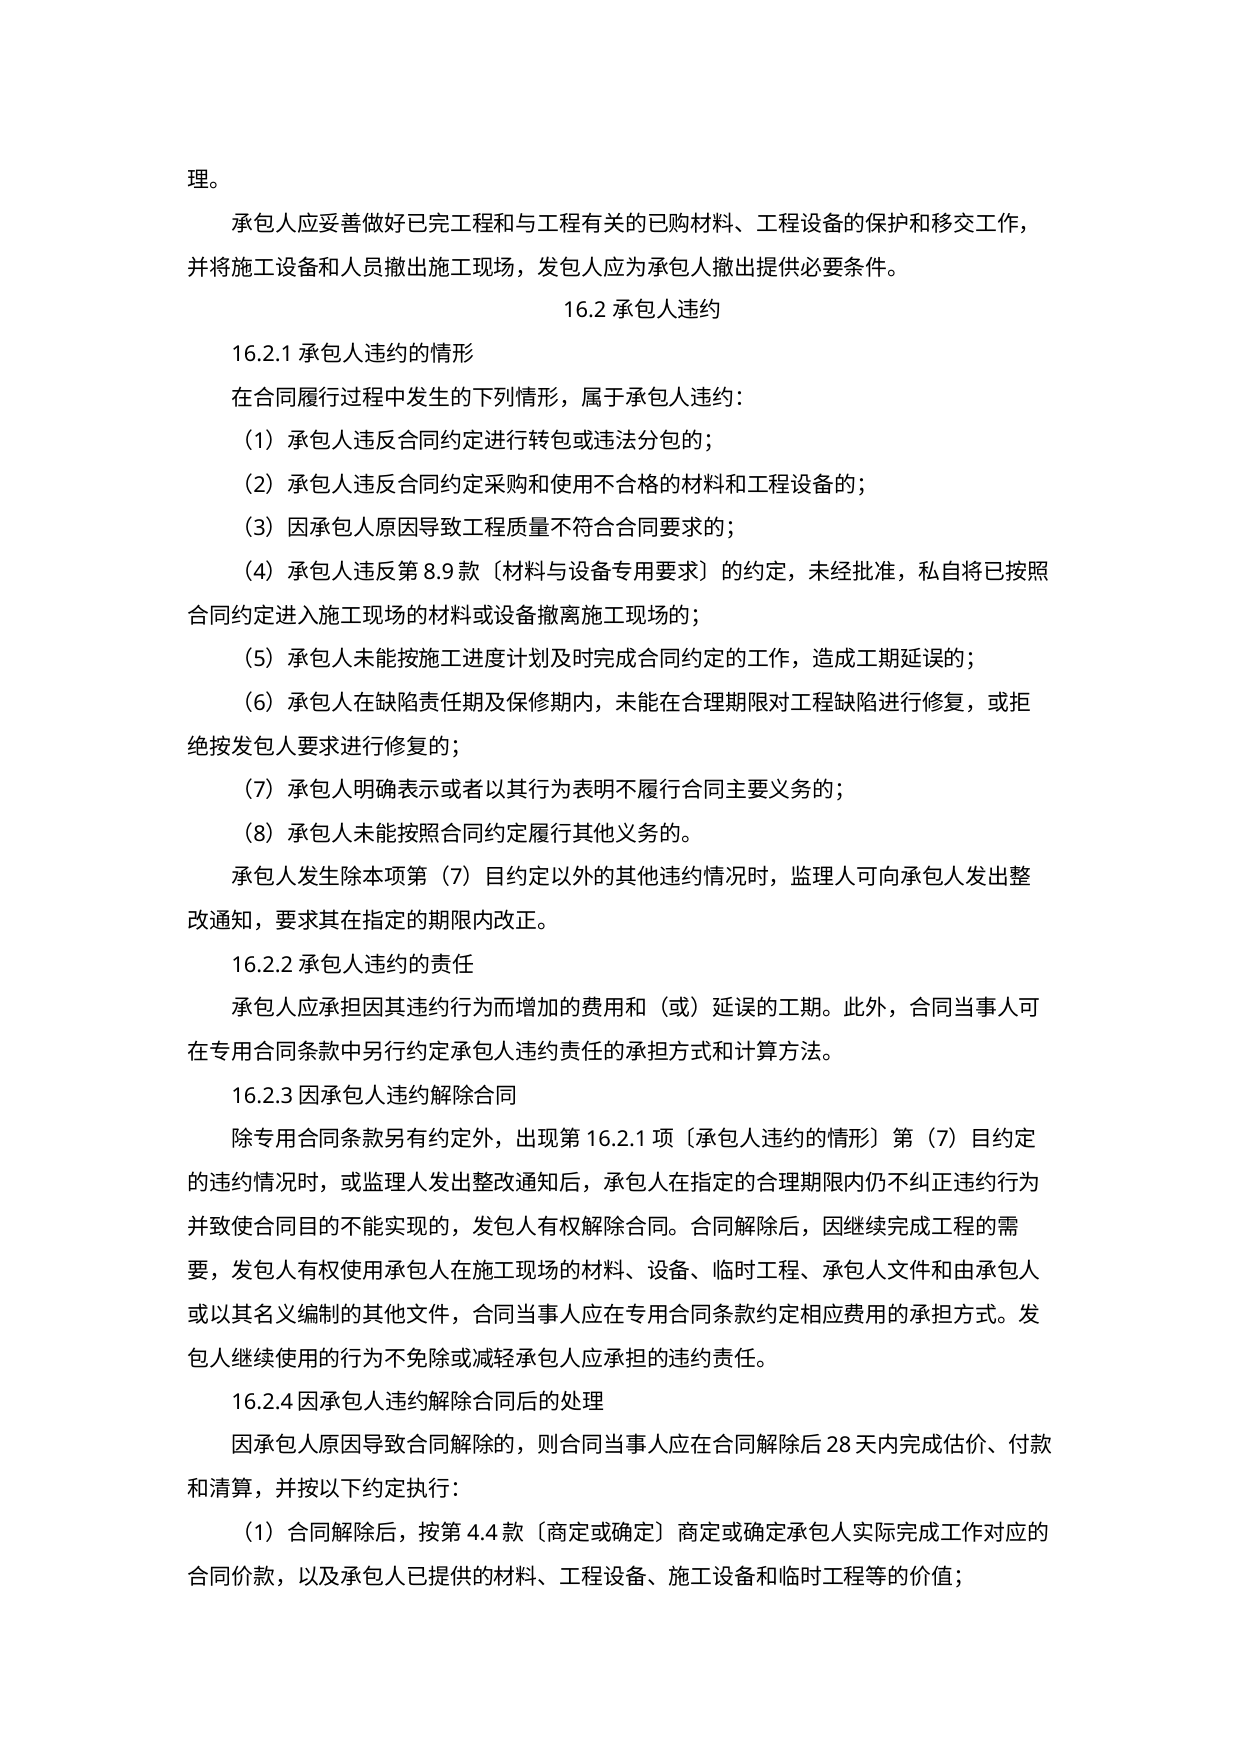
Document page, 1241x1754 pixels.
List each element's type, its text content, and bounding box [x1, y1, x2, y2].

text 除专用合同条款另有约定外，出现第16.2.1项〔承包人违约的情形〕第（7）目约定的违约情况时，或监理人发出整改通知后，承包人在指定的合理期限内仍不纠正违约行为并致使合同目的不能实现的，发包人有权解除合同。合同解除后，因继续完成工程的需要，发包人有权使用承包人在施工现场的材料、设备、临时工程、承包人文件和由承包人或以其名义编制的其他文件，合同当事人应在专用合同条款约定相应费用的承担方式。发包人继续使用的行为不免除或减轻承包人应承担的违约责任。 [187, 1121, 1053, 1373]
text 因承包人原因导致合同解除的，则合同当事人应在合同解除后28天内完成估价、付款和清算，并按以下约定执行： [187, 1427, 1053, 1503]
text 承包人发生除本项第（7）目约定以外的其他违约情况时，监理人可向承包人发出整改通知，要求其在指定的期限内改正。 [187, 859, 1053, 935]
text （5）承包人未能按施工进度计划及时完成合同约定的工作，造成工期延误的； [187, 641, 1053, 673]
subtitle 16.2 承包人违约 [188, 293, 1053, 325]
text （6）承包人在缺陷责任期及保修期内，未能在合理期限对工程缺陷进行修复，或拒绝按发包人要求进行修复的； [187, 684, 1053, 761]
text （1）合同解除后，按第4.4款〔商定或确定〕商定或确定承包人实际完成工作对应的合同价款，以及承包人已提供的材料、工程设备、施工设备和临时工程等的价值； [187, 1514, 1053, 1591]
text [187, 162, 1053, 194]
text （2）承包人违反合同约定采购和使用不合格的材料和工程设备的； [187, 466, 1053, 499]
text （4）承包人违反第8.9款〔材料与设备专用要求〕的约定，未经批准，私自将已按照合同约定进入施工现场的材料或设备撤离施工现场的； [187, 553, 1053, 630]
text （8）承包人未能按照合同约定履行其他义务的。 [187, 815, 1053, 848]
text （3）因承包人原因导致工程质量不符合合同要求的； [187, 510, 1053, 542]
text 在合同履行过程中发生的下列情形，属于承包人违约： [187, 379, 1053, 412]
text （1）承包人违反合同约定进行转包或违法分包的； [187, 423, 1053, 455]
text 16.2.2 承包人违约的责任 [187, 946, 1053, 979]
text （7）承包人明确表示或者以其行为表明不履行合同主要义务的； [187, 772, 1053, 804]
text 16.2.4因承包人违约解除合同后的处理 [187, 1384, 1053, 1416]
text 承包人应承担因其违约行为而增加的费用和（或）延误的工期。此外，合同当事人可在专用合同条款中另行约定承包人违约责任的承担方式和计算方法。 [187, 990, 1053, 1066]
text 承包人应妥善做好已完工程和与工程有关的已购材料、工程设备的保护和移交工作，并将施工设备和人员撤出施工现场，发包人应为承包人撤出提供必要条件。 [187, 206, 1053, 282]
text 16.2.3 因承包人违约解除合同 [187, 1077, 1053, 1110]
text 16.2.1 承包人违约的情形 [187, 336, 1053, 368]
